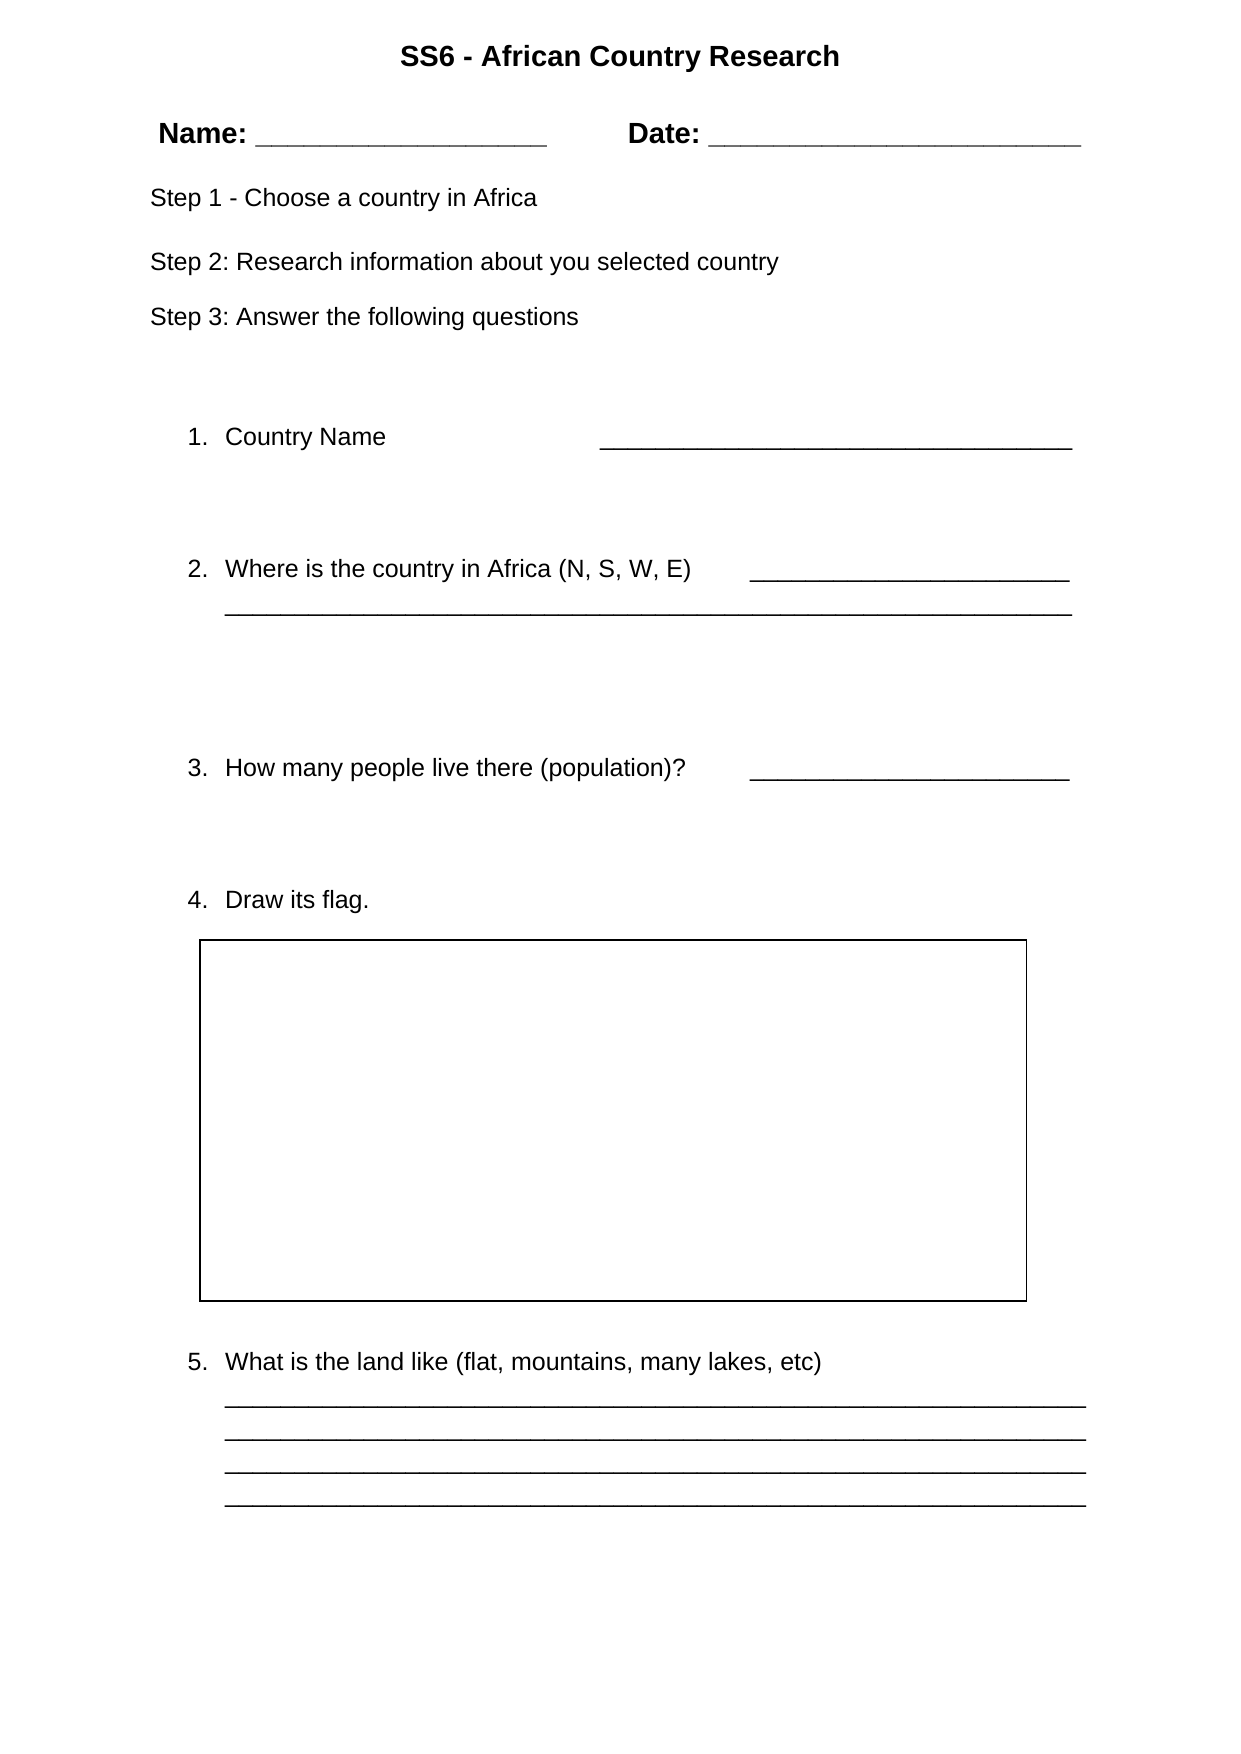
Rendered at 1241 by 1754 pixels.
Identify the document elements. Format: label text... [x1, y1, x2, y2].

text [150, 1413, 1090, 1442]
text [150, 1446, 1090, 1475]
list Country Name __________________________________ [187, 422, 1090, 451]
text _____________________________________________________________ [150, 587, 1090, 616]
text Step 3: Answer the following questions [150, 301, 1090, 330]
text Step 1 - Choose a country in Africa [150, 183, 1090, 212]
text ______________________________________________________________ [150, 1380, 1090, 1409]
list Where is the country in Africa (N, S, W, E) _______________________ [187, 554, 1090, 583]
list How many people live there (population)? _______________________ [187, 753, 1090, 781]
list Draw its flag. [187, 885, 1090, 913]
text Step 2: Research information about you selected country [150, 246, 1090, 275]
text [150, 1479, 1090, 1508]
list What is the land like (flat, mountains, many lakes, etc) [187, 1347, 1090, 1376]
